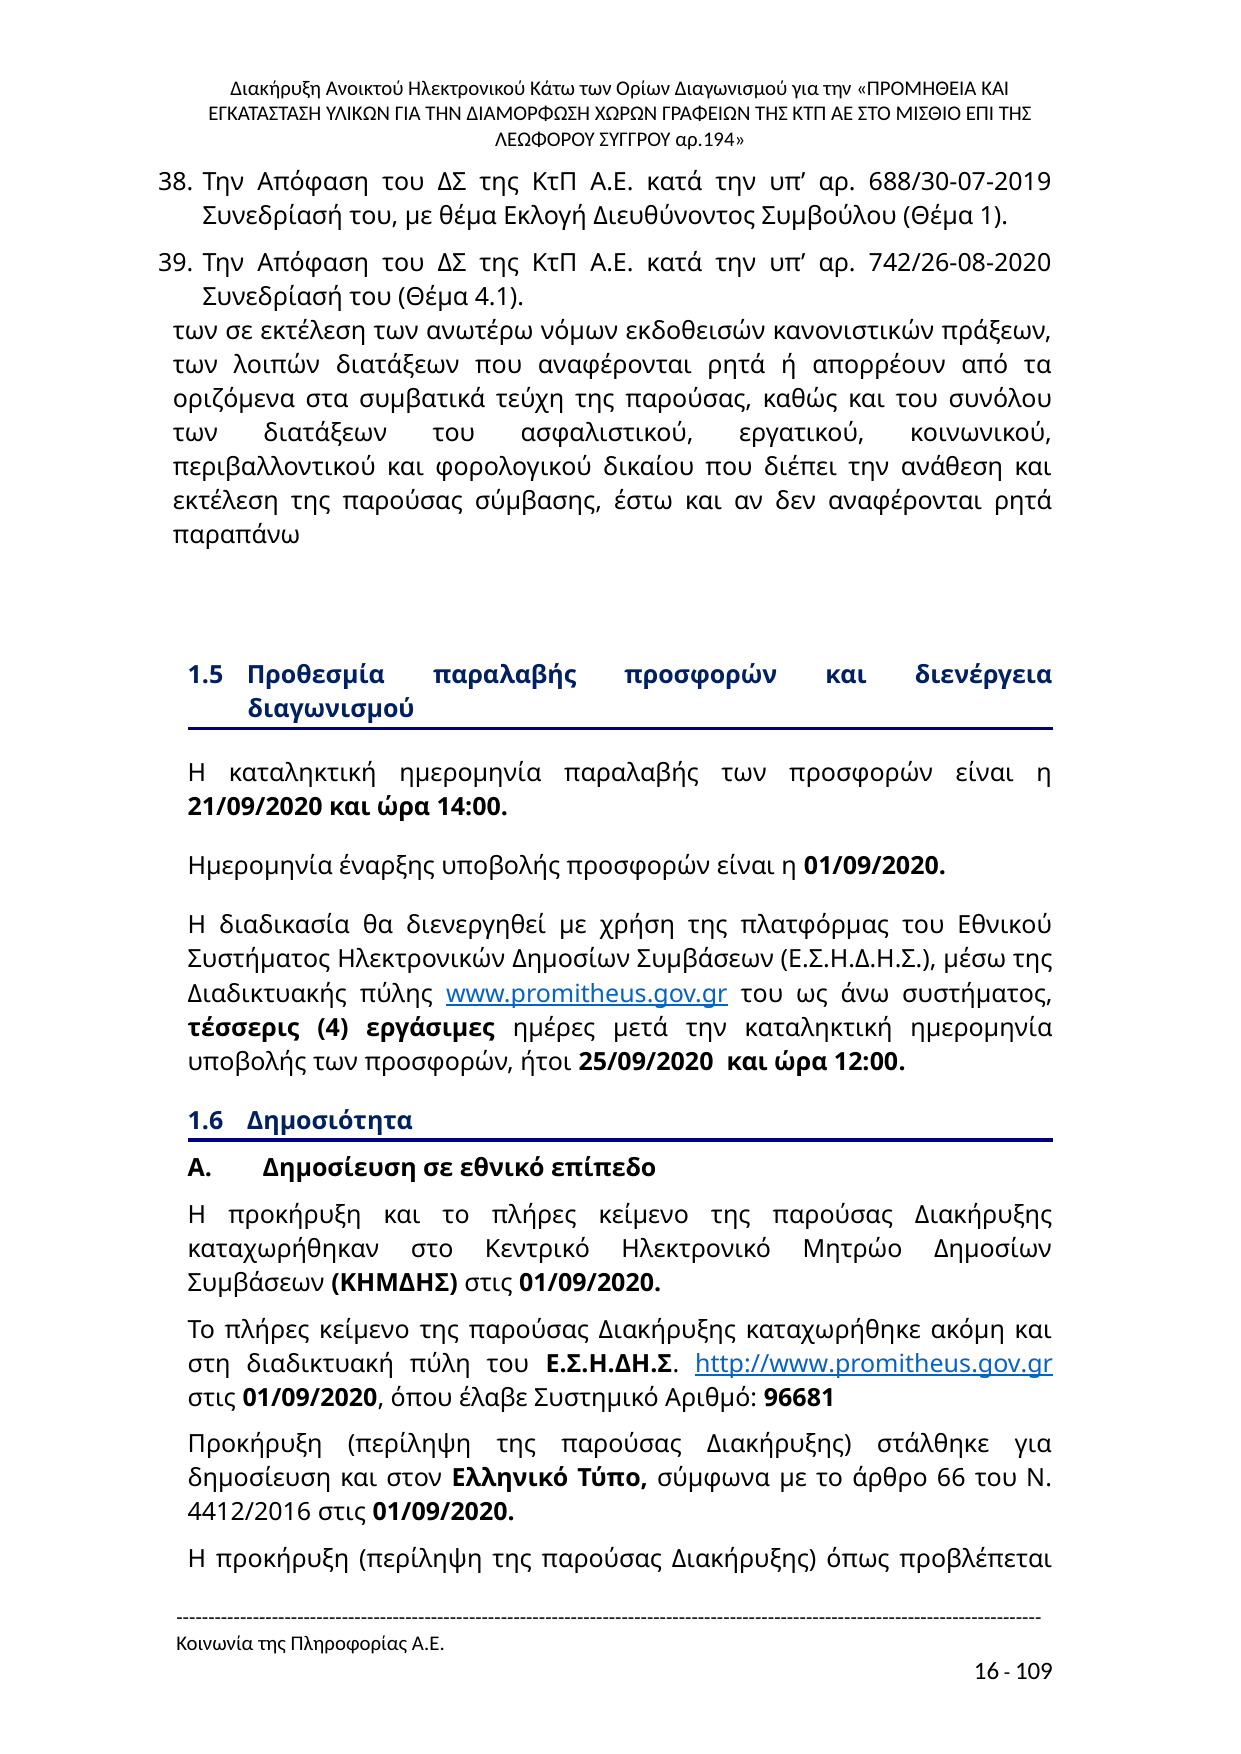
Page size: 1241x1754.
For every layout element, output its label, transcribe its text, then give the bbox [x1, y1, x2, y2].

list Την Απόφαση του ΔΣ της ΚτΠ Α.Ε. κατά την υπ’ αρ. 688/30-07-2019 Συνεδρίασή του, με θέμα Εκλογή Διευθύνοντος Συμβούλου (Θέμα 1). [158, 164, 1053, 232]
text Το πλήρες κείμενο της παρούσας Διακήρυξης καταχωρήθηκε ακόμη και στη διαδικτυακή πύλη του Ε.Σ.Η.ΔΗ.Σ. http://www.promitheus.gov.gr στις 01/09/2020, όπου έλαβε Συστημικό Αριθμό: 96681 [187, 1311, 1053, 1413]
list Την Απόφαση του ΔΣ της ΚτΠ Α.Ε. κατά την υπ’ αρ. 742/26-08-2020 Συνεδρίασή του (Θέμα 4.1). [158, 244, 1053, 312]
subtitle Προθεσμία παραλαβής προσφορών και διενέργεια διαγωνισμού [187, 657, 1053, 730]
text Ημερομηνία έναρξης υποβολής προσφορών είναι η 01/09/2020. [187, 848, 1053, 882]
text Η προκήρυξη και το πλήρες κείμενο της παρούσας Διακήρυξης καταχωρήθηκαν στο Κεντρικό Ηλεκτρονικό Μητρώο Δημοσίων Συμβάσεων (ΚΗΜΔΗΣ) στις 01/09/2020. [187, 1197, 1053, 1299]
text Προκήρυξη (περίληψη της παρούσας Διακήρυξης) στάλθηκε για δημοσίευση και στον Ελληνικό Τύπο, σύμφωνα με το άρθρο 66 του Ν. 4412/2016 στις 01/09/2020. [187, 1426, 1053, 1528]
text Η καταληκτική ημερομηνία παραλαβής των προσφορών είναι η 21/09/2020 και ώρα 14:00. [187, 755, 1053, 823]
subtitle Δημοσιότητα [187, 1102, 1053, 1142]
text Η διαδικασία θα διενεργηθεί με χρήση της πλατφόρμας του Εθνικού Συστήματος Ηλεκτρονικών Δημοσίων Συμβάσεων (Ε.Σ.Η.Δ.Η.Σ.), μέσω της Διαδικτυακής πύλης www.promitheus.gov.gr του ως άνω συστήματος, τέσσερις (4) εργάσιμες ημέρες μετά την καταληκτική ημερομηνία υποβολής των προσφορών, ήτοι 25/09/2020 και ώρα 12:00. [187, 907, 1053, 1077]
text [187, 1541, 1053, 1575]
text Α. Δημοσίευση σε εθνικό επίπεδο [187, 1150, 1053, 1184]
text των σε εκτέλεση των ανωτέρω νόμων εκδοθεισών κανονιστικών πράξεων, των λοιπών διατάξεων που αναφέρονται ρητά ή απορρέουν από τα οριζόμενα στα συμβατικά τεύχη της παρούσας, καθώς και του συνόλου των διατάξεων του ασφαλιστικού, εργατικού, κοινωνικού, περιβαλλοντικού και φορολογικού δικαίου που διέπει την ανάθεση και εκτέλεση της παρούσας σύμβασης, έστω και αν δεν αναφέρονται ρητά παραπάνω [173, 312, 1053, 551]
